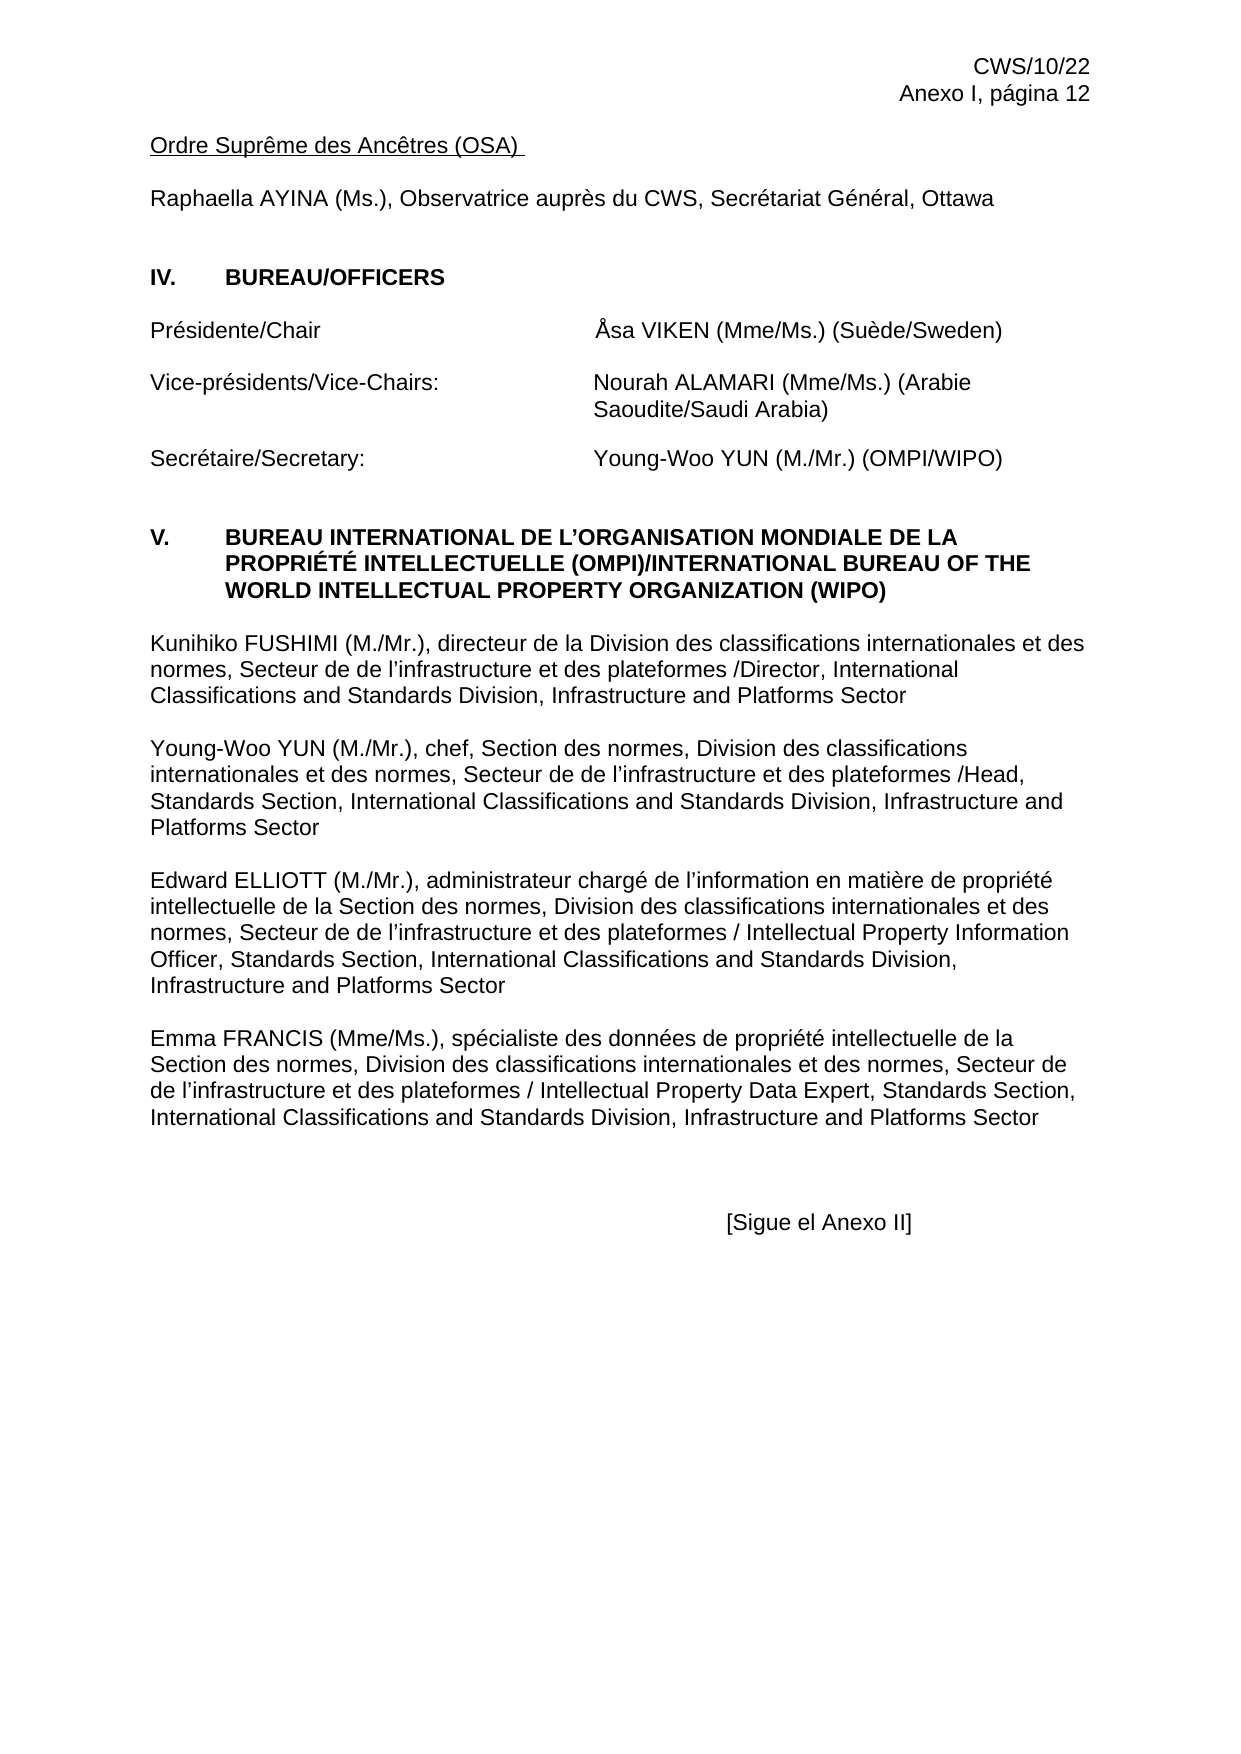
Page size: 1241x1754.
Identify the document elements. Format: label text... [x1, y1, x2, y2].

text Secrétaire/Secretary: Young-Woo YUN (M./Mr.) (OMPI/WIPO) [150, 445, 1090, 471]
text [Sigue el Anexo II] [726, 1209, 1090, 1236]
text v. BUREAU INTERNATIONAL DE L’ORGANISATION MONDIALE DE LA PROPRIÉTÉ INTELLECTUELLE (OMPI)/INTERNATIONAL BUREAU OF THE WORLD intellectual property organization (WIPO) [150, 524, 1090, 603]
text Edward ELLIOTT (M./Mr.), administrateur chargé de l’information en matière de propriété intellectuelle de la Section des normes, Division des classifications internationales et des normes, Secteur de de l’infrastructure et des plateformes / Intellectual Property Information Officer, Standards Section, International Classifications and Standards Division, Infrastructure and Platforms Sector [150, 867, 1090, 998]
text Vice-présidents/Vice-Chairs: Nourah ALAMARI (Mme/Ms.) (Arabie Saoudite/Saudi Arabia) [150, 369, 1090, 422]
text Kunihiko FUSHIMI (M./Mr.), directeur de la Division des classifications internationales et des normes, Secteur de de l’infrastructure et des plateformes /Director, International Classifications and Standards Division, Infrastructure and Platforms Sector [150, 629, 1090, 708]
text Ordre Suprême des Ancêtres (OSA) [150, 132, 1090, 158]
subtitle Iv. BUREAU/OFFICERS [150, 264, 1090, 290]
text Young-Woo YUN (M./Mr.), chef, Section des normes, Division des classifications internationales et des normes, Secteur de de l’infrastructure et des plateformes /Head, Standards Section, International Classifications and Standards Division, Infrastructure and Platforms Sector [150, 735, 1090, 840]
text Raphaella AYINA (Ms.), Observatrice auprès du CWS, Secrétariat Général, Ottawa [150, 185, 1090, 211]
text Présidente/Chair Åsa VIKEN (Mme/Ms.) (Suède/Sweden) [150, 317, 1090, 343]
text Emma FRANCIS (Mme/Ms.), spécialiste des données de propriété intellectuelle de la Section des normes, Division des classifications internationales et des normes, Secteur de de l’infrastructure et des plateformes / Intellectual Property Data Expert, Standards Section, International Classifications and Standards Division, Infrastructure and Platforms Sector [150, 1025, 1090, 1130]
